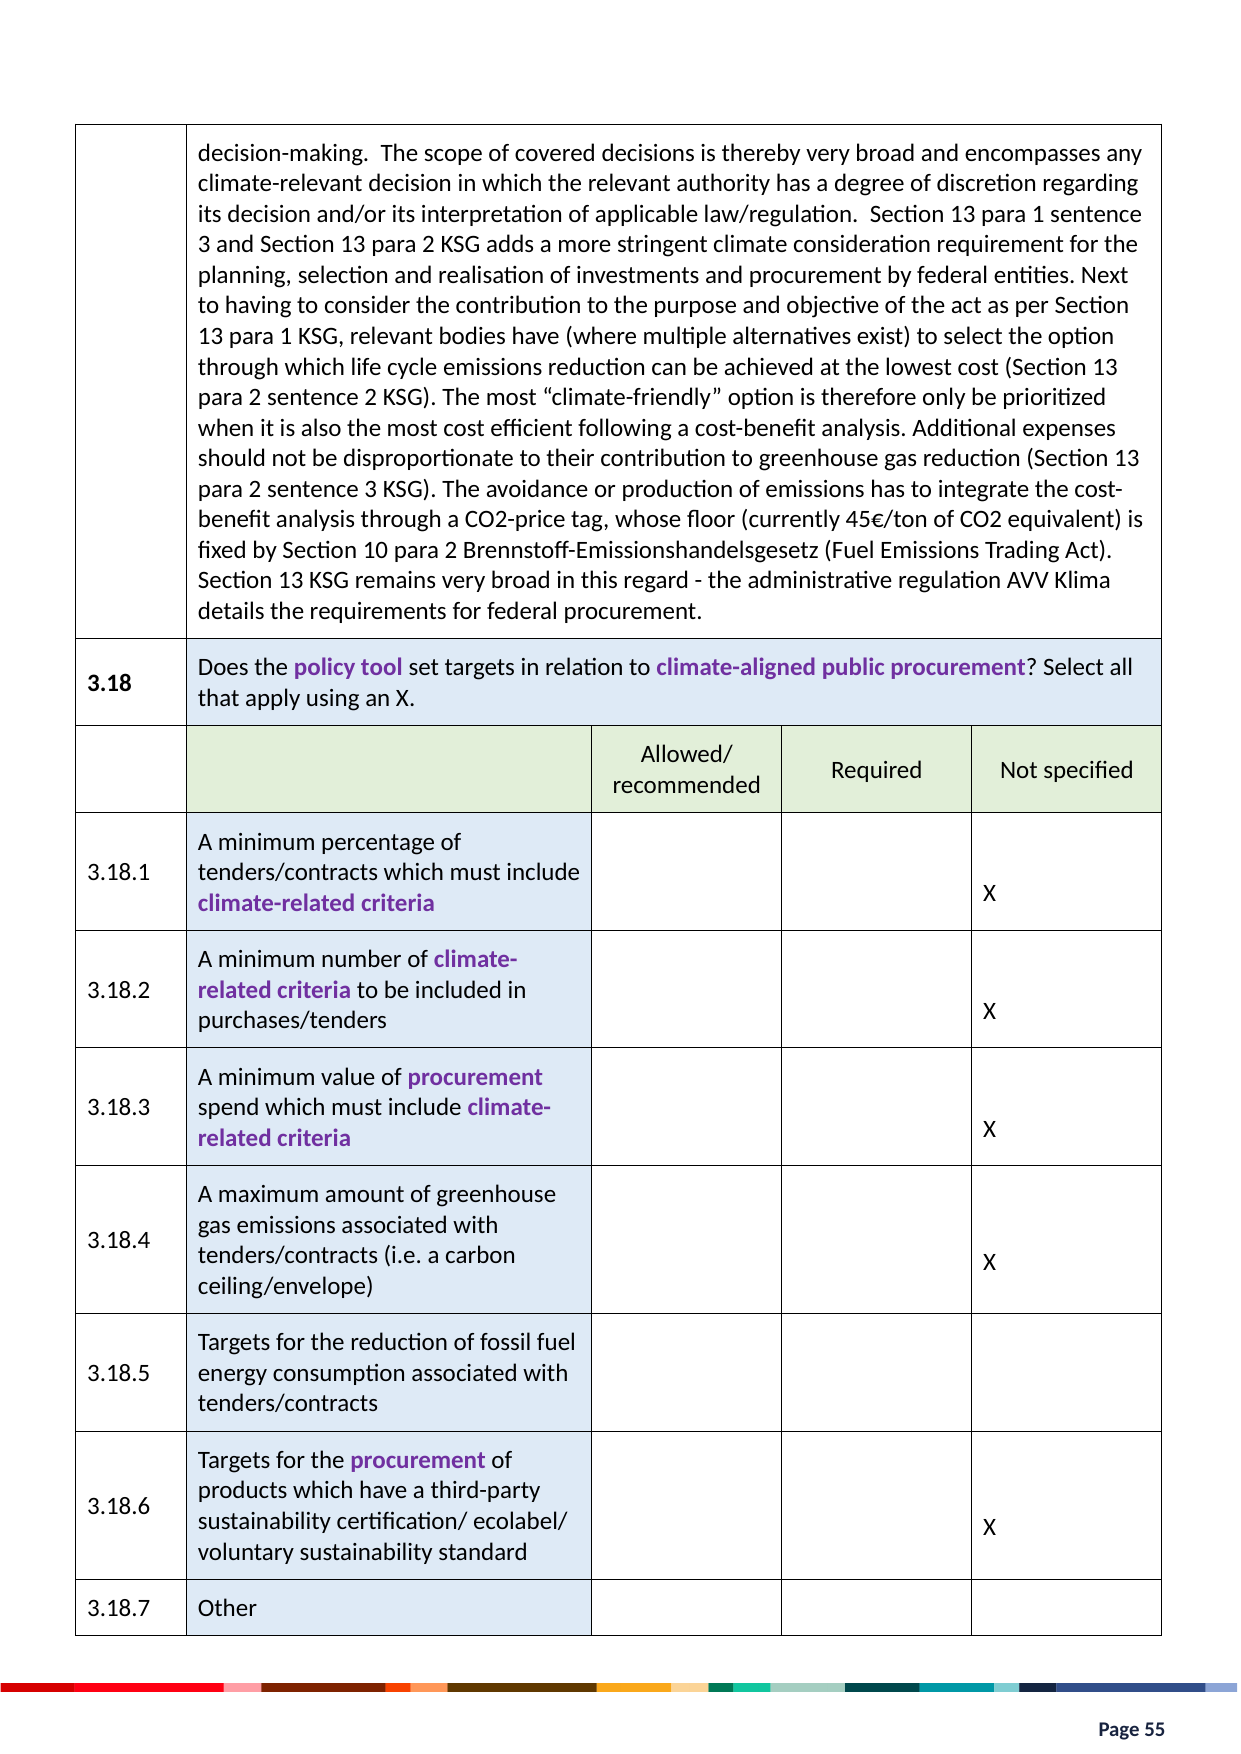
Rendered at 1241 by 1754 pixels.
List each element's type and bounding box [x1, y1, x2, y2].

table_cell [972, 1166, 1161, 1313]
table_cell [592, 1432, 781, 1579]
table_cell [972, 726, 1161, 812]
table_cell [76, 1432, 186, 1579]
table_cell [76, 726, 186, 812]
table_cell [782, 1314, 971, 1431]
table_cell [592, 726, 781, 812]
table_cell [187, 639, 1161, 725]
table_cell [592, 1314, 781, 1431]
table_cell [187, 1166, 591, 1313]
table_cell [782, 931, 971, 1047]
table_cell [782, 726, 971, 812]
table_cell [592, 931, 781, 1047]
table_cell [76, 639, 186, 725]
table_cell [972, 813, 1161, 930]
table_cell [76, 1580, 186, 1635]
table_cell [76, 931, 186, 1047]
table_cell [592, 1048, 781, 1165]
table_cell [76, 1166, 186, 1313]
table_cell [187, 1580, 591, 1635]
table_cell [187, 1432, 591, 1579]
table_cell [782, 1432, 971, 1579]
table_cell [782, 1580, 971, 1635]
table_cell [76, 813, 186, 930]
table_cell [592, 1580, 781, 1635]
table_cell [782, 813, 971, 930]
picture [0, 1683, 1236, 1692]
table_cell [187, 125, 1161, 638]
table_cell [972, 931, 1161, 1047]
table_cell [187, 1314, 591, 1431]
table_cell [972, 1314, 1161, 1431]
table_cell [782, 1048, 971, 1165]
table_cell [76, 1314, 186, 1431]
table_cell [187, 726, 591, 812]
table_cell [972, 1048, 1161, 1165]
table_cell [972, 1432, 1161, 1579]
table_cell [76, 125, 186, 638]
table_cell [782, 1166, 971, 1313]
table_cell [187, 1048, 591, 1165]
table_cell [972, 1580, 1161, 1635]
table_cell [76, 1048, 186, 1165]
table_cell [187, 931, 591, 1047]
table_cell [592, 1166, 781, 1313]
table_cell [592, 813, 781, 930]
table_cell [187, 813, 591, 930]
